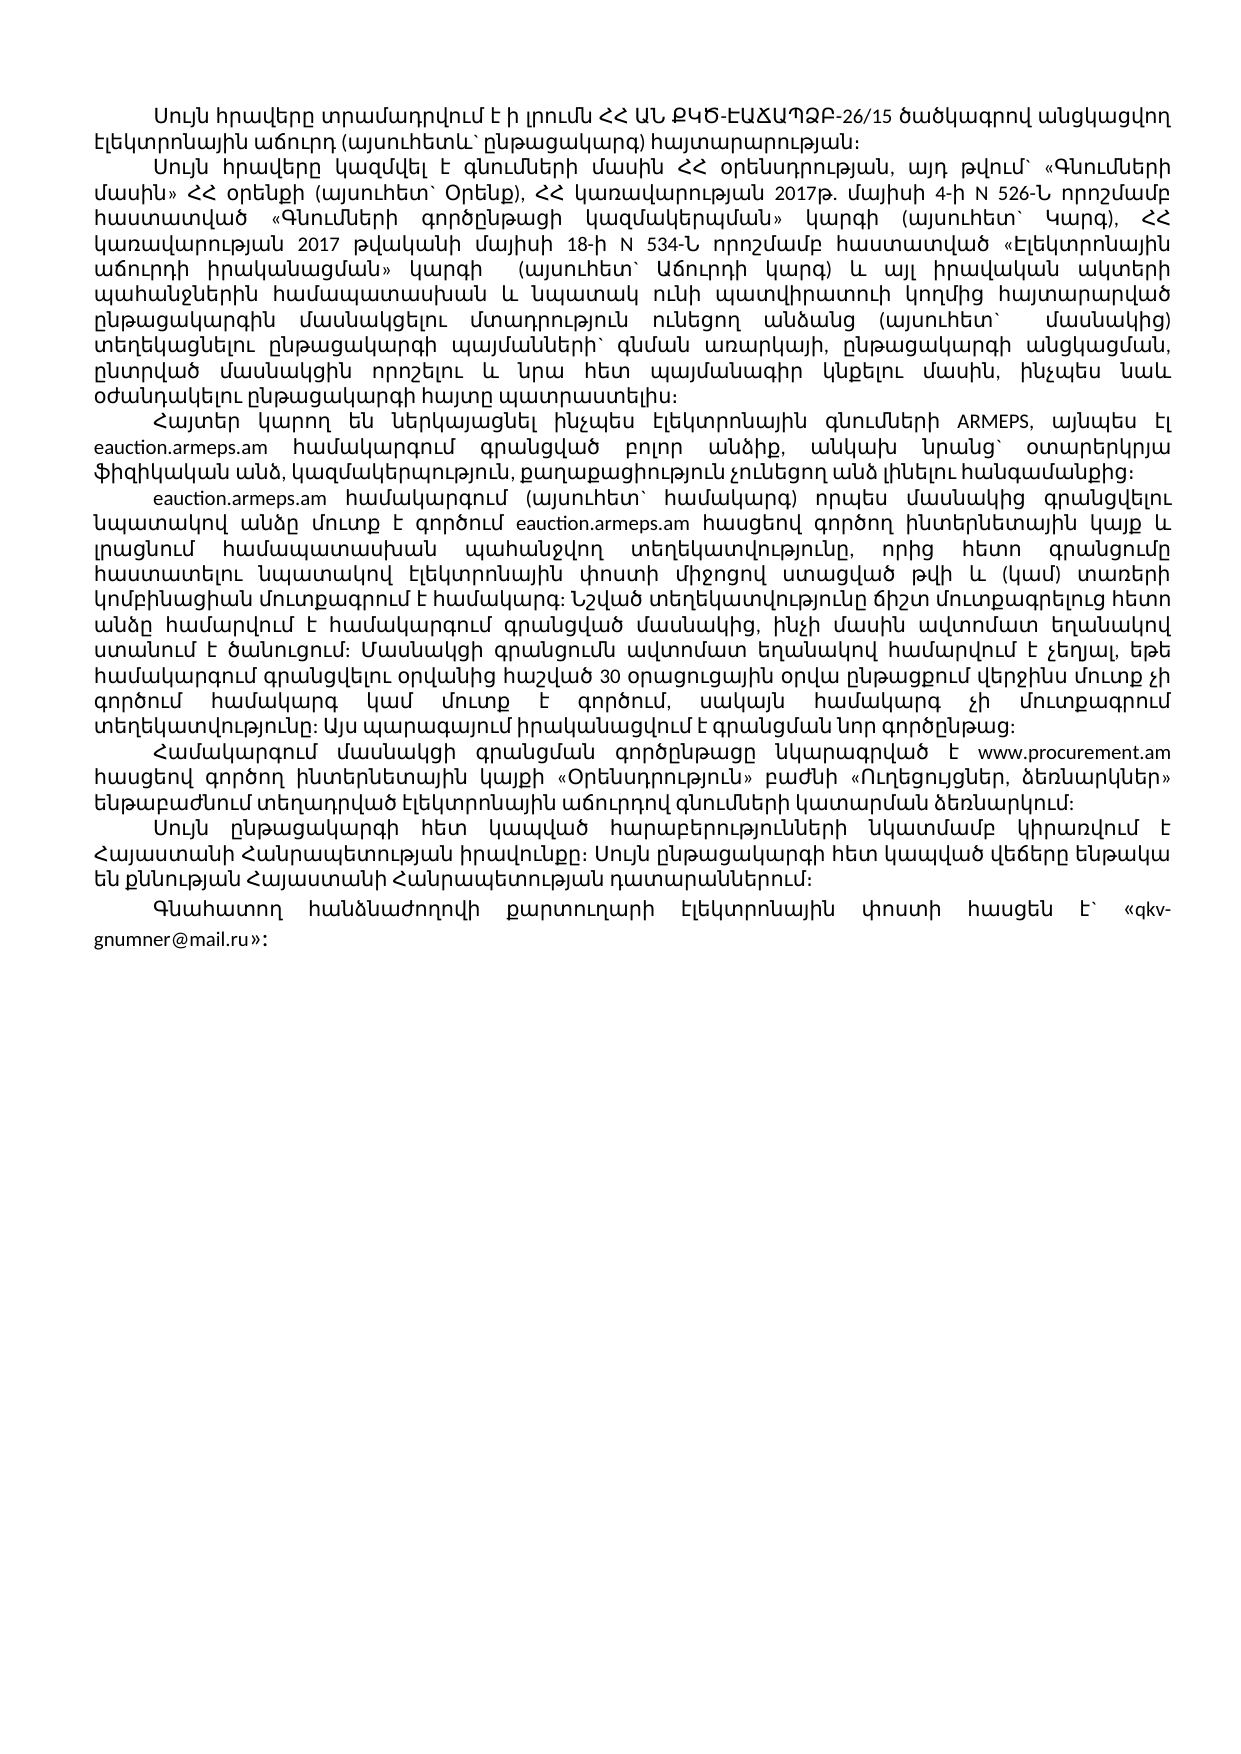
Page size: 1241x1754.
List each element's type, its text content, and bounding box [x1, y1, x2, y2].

text Սույն հրավերը տրամադրվում է ի լրումն ՀՀ ԱՆ ՔԿԾ-ԷԱՃԱՊՁԲ-26/15 ծածկագրով անցկացվող էլեկտրոնային աճուրդ (այսուհետև` ընթացակարգ) հայտարարության։ [94, 104, 1171, 154]
text Հայտեր կարող են ներկայացնել ինչպես էլեկտրոնային գնումների ARMEPS, այնպես էլ eauction.armeps.am համակարգում գրանցված բոլոր անձիք, անկախ նրանց` օտարերկրյա ֆիզիկական անձ, կազմակերպություն, քաղաքացիություն չունեցող անձ լինելու հանգամանքից։ [94, 409, 1171, 485]
text Համակարգում մասնակցի գրանցման գործընթացը նկարագրված է www.procurement.am հասցեով գործող ինտերնետային կայքի «Օրենսդրություն» բաժնի «Ուղեցույցներ, ձեռնարկներ» ենթաբաժնում տեղադրված էլեկտրոնային աճուրդով գնումների կատարման ձեռնարկում: [94, 739, 1171, 815]
text Սույն հրավերը կազմվել է գնումների մասին ՀՀ օրենսդրության, այդ թվում` «Գնումների մասին» ՀՀ օրենքի (այսուհետ` Օրենք), ՀՀ կառավարության 2017թ. մայիսի 4-ի N 526-Ն որոշմամբ հաստատված «Գնումների գործընթացի կազմակերպման» կարգի (այսուհետ` Կարգ), ՀՀ կառավարության 2017 թվականի մայիսի 18-ի N 534-Ն որոշմամբ հաստատված «Էլեկտրոնային աճուրդի իրականացման» կարգի (այսուհետ` Աճուրդի կարգ) և այլ իրավական ակտերի պահանջներին համապատասխան և նպատակ ունի պատվիրատուի կողմից հայտարարված ընթացակարգին մասնակցելու մտադրություն ունեցող անձանց (այսուհետ` մասնակից) տեղեկացնելու ընթացակարգի պայմանների` գնման առարկայի, ընթացակարգի անցկացման, ընտրված մասնակցին որոշելու և նրա հետ պայմանագիր կնքելու մասին, ինչպես նաև օժանդակելու ընթացակարգի հայտը պատրաստելիս։ [94, 154, 1171, 409]
text eauction.armeps.am համակարգում (այսուհետ` համակարգ) որպես մասնակից գրանցվելու նպատակով անձը մուտք է գործում eauction.armeps.am հասցեով գործող ինտերնետային կայք և լրացնում համապատասխան պահանջվող տեղեկատվությունը, որից հետո գրանցումը հաստատելու նպատակով էլեկտրոնային փոստի միջոցով ստացված թվի և (կամ) տառերի կոմբինացիան մուտքագրում է համակարգ: Նշված տեղեկատվությունը ճիշտ մուտքագրելուց հետո անձը համարվում է համակարգում գրանցված մասնակից, ինչի մասին ավտոմատ եղանակով ստանում է ծանուցում: Մասնակցի գրանցումն ավտոմատ եղանակով համարվում է չեղյալ, եթե համակարգում գրանցվելու օրվանից հաշված 30 օրացուցային օրվա ընթացքում վերջինս մուտք չի գործում համակարգ կամ մուտք է գործում, սակայն համակարգ չի մուտքագրում տեղեկատվությունը: Այս պարագայում իրականացվում է գրանցման նոր գործընթաց: [94, 485, 1171, 739]
text Սույն ընթացակարգի հետ կապված հարաբերությունների նկատմամբ կիրառվում է Հայաստանի Հանրապետության իրավունքը։ Սույն ընթացակարգի հետ կապված վեճերը ենթակա են քննության Հայաստանի Հանրապետության դատարաններում։ [94, 815, 1171, 892]
text Գնահատող հանձնաժողովի քարտուղարի էլեկտրոնային փոստի հասցեն է` «qkv-gnumner@mail.ru»: [94, 892, 1171, 953]
